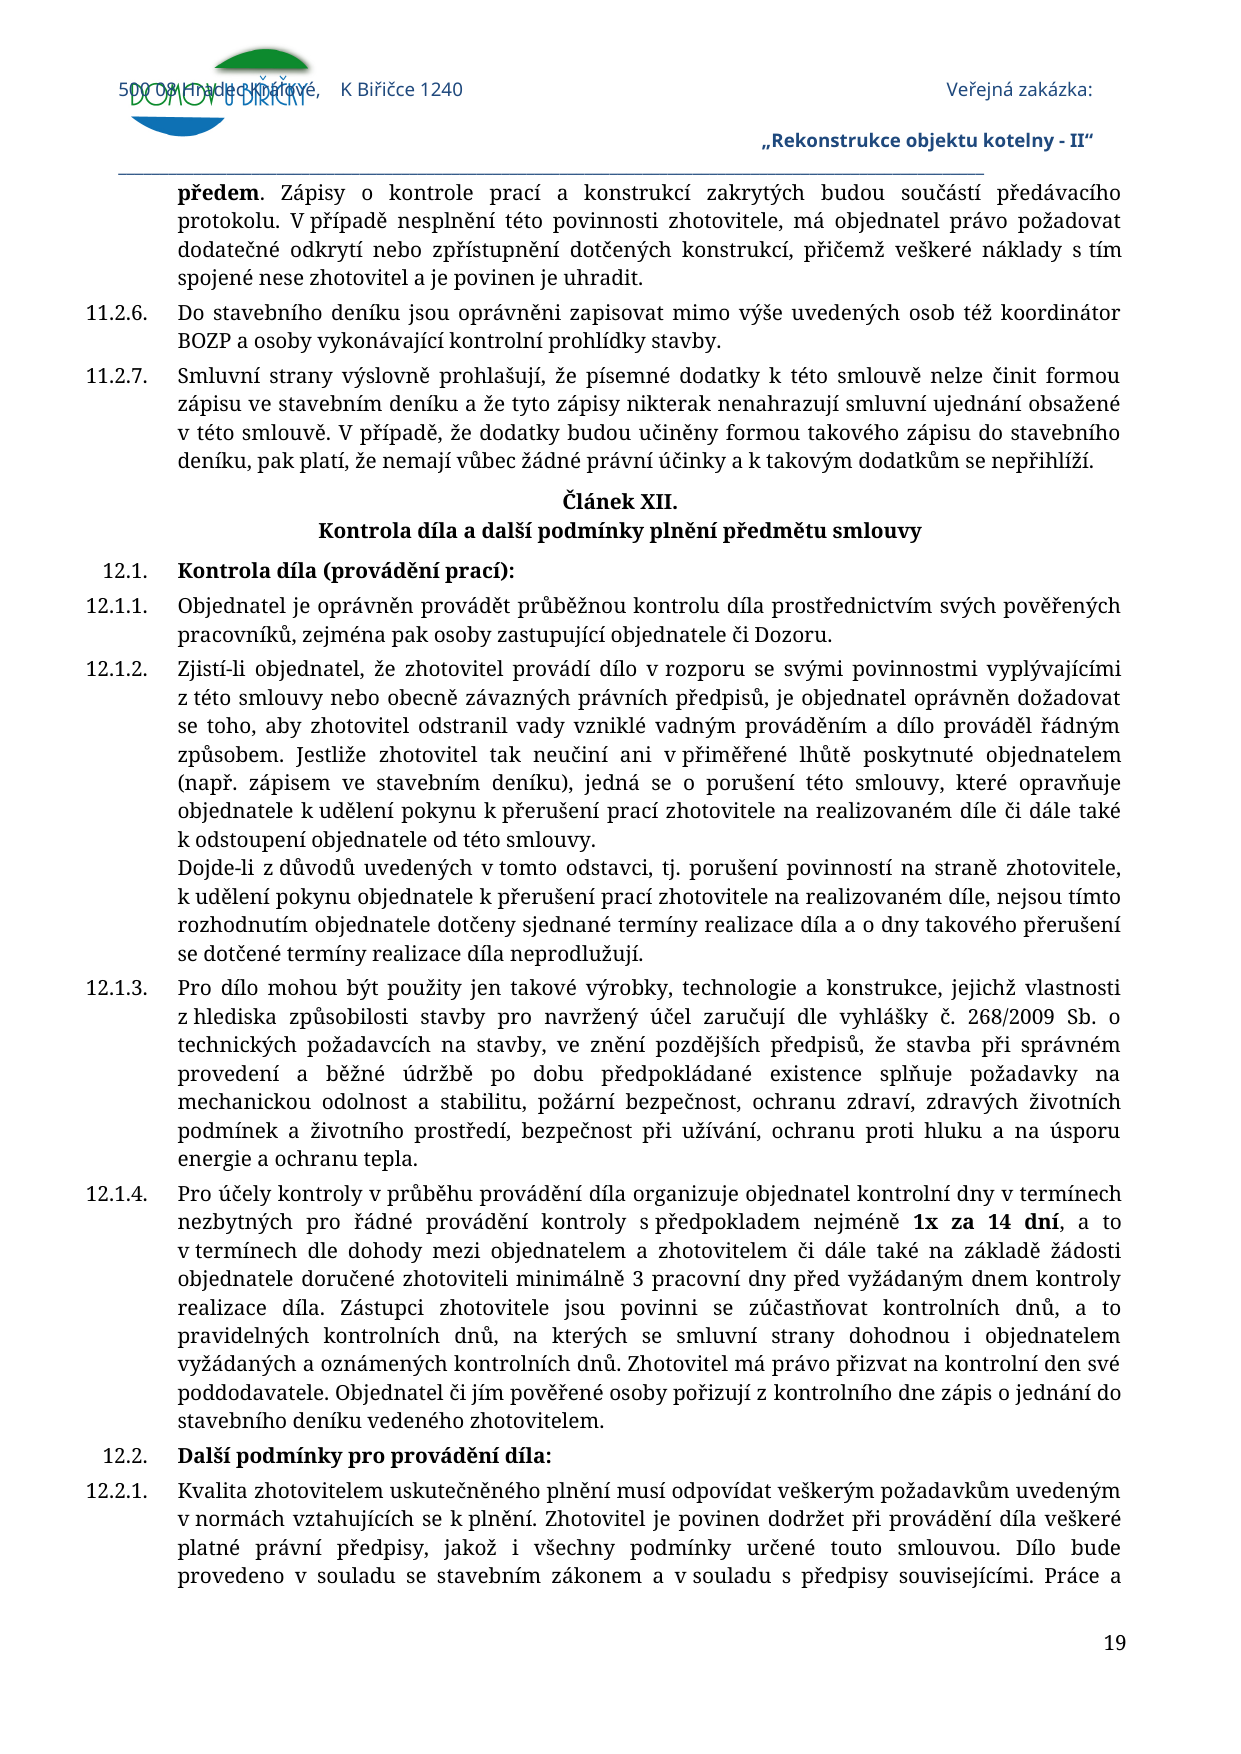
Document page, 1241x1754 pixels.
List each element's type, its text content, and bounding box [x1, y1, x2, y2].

list Smluvní strany výslovně prohlašují, že písemné dodatky k této smlouvě nelze činit formou zápisu ve stavebním deníku a že tyto zápisy nikterak nenahrazují smluvní ujednání obsažené v této smlouvě. V případě, že dodatky budou učiněny formou takového zápisu do stavebního deníku, pak platí, že nemají vůbec žádné právní účinky a k takovým dodatkům se nepřihlíží. [148, 361, 1122, 475]
list Další podmínky pro provádění díla: [148, 1441, 1122, 1469]
list Pro dílo mohou být použity jen takové výrobky, technologie a konstrukce, jejichž vlastnosti z hlediska způsobilosti stavby pro navržený účel zaručují dle vyhlášky č. 268/2009 Sb. o technických požadavcích na stavby, ve znění pozdějších předpisů, že stavba při správném provedení a běžné údržbě po dobu předpokládané existence splňuje požadavky na mechanickou odolnost a stabilitu, požární bezpečnost, ochranu zdraví, zdravých životních podmínek a životního prostředí, bezpečnost při užívání, ochranu proti hluku a na úsporu energie a ochranu tepla. [148, 973, 1122, 1173]
text Kontrola díla a další podmínky plnění předmětu smlouvy [118, 516, 1122, 544]
text Článek XII. [118, 487, 1122, 516]
list Dojde-li z důvodů uvedených v tomto odstavci, tj. porušení povinností na straně zhotovitele, k udělení pokynu objednatele k přerušení prací zhotovitele na realizovaném díle, nejsou tímto rozhodnutím objednatele dotčeny sjednané termíny realizace díla a o dny takového přerušení se dotčené termíny realizace díla neprodlužují. [177, 853, 1122, 967]
list Pro účely kontroly v průběhu provádění díla organizuje objednatel kontrolní dny v termínech nezbytných pro řádné provádění kontroly s předpokladem nejméně 1x za 14 dní, a to v termínech dle dohody mezi objednatelem a zhotovitelem či dále také na základě žádosti objednatele doručené zhotoviteli minimálně 3 pracovní dny před vyžádaným dnem kontroly realizace díla. Zástupci zhotovitele jsou povinni se zúčastňovat kontrolních dnů, a to pravidelných kontrolních dnů, na kterých se smluvní strany dohodnou i objednatelem vyžádaných a oznámených kontrolních dnů. Zhotovitel má právo přizvat na kontrolní den své poddodavatele. Objednatel či jím pověřené osoby pořizují z kontrolního dne zápis o jednání do stavebního deníku vedeného zhotovitelem. [148, 1179, 1122, 1435]
picture [95, 30, 344, 155]
list Do stavebního deníku jsou oprávněni zapisovat mimo výše uvedených osob též koordinátor BOZP a osoby vykonávající kontrolní prohlídky stavby. [148, 298, 1122, 355]
list Kontrola díla (provádění prací): [148, 557, 1122, 585]
list Objednatel je oprávněn provádět průběžnou kontrolu díla prostřednictvím svých pověřených pracovníků, zejména pak osoby zastupující objednatele či Dozoru. [148, 591, 1122, 648]
list Zjistí-li objednatel, že zhotovitel provádí dílo v rozporu se svými povinnostmi vyplývajícími z této smlouvy nebo obecně závazných právních předpisů, je objednatel oprávněn dožadovat se toho, aby zhotovitel odstranil vady vzniklé vadným prováděním a dílo prováděl řádným způsobem. Jestliže zhotovitel tak neučiní ani v přiměřené lhůtě poskytnuté objednatelem (např. zápisem ve stavebním deníku), jedná se o porušení této smlouvy, které opravňuje objednatele k udělení pokynu k přerušení prací zhotovitele na realizovaném díle či dále také k odstoupení objednatele od této smlouvy. [148, 654, 1122, 853]
